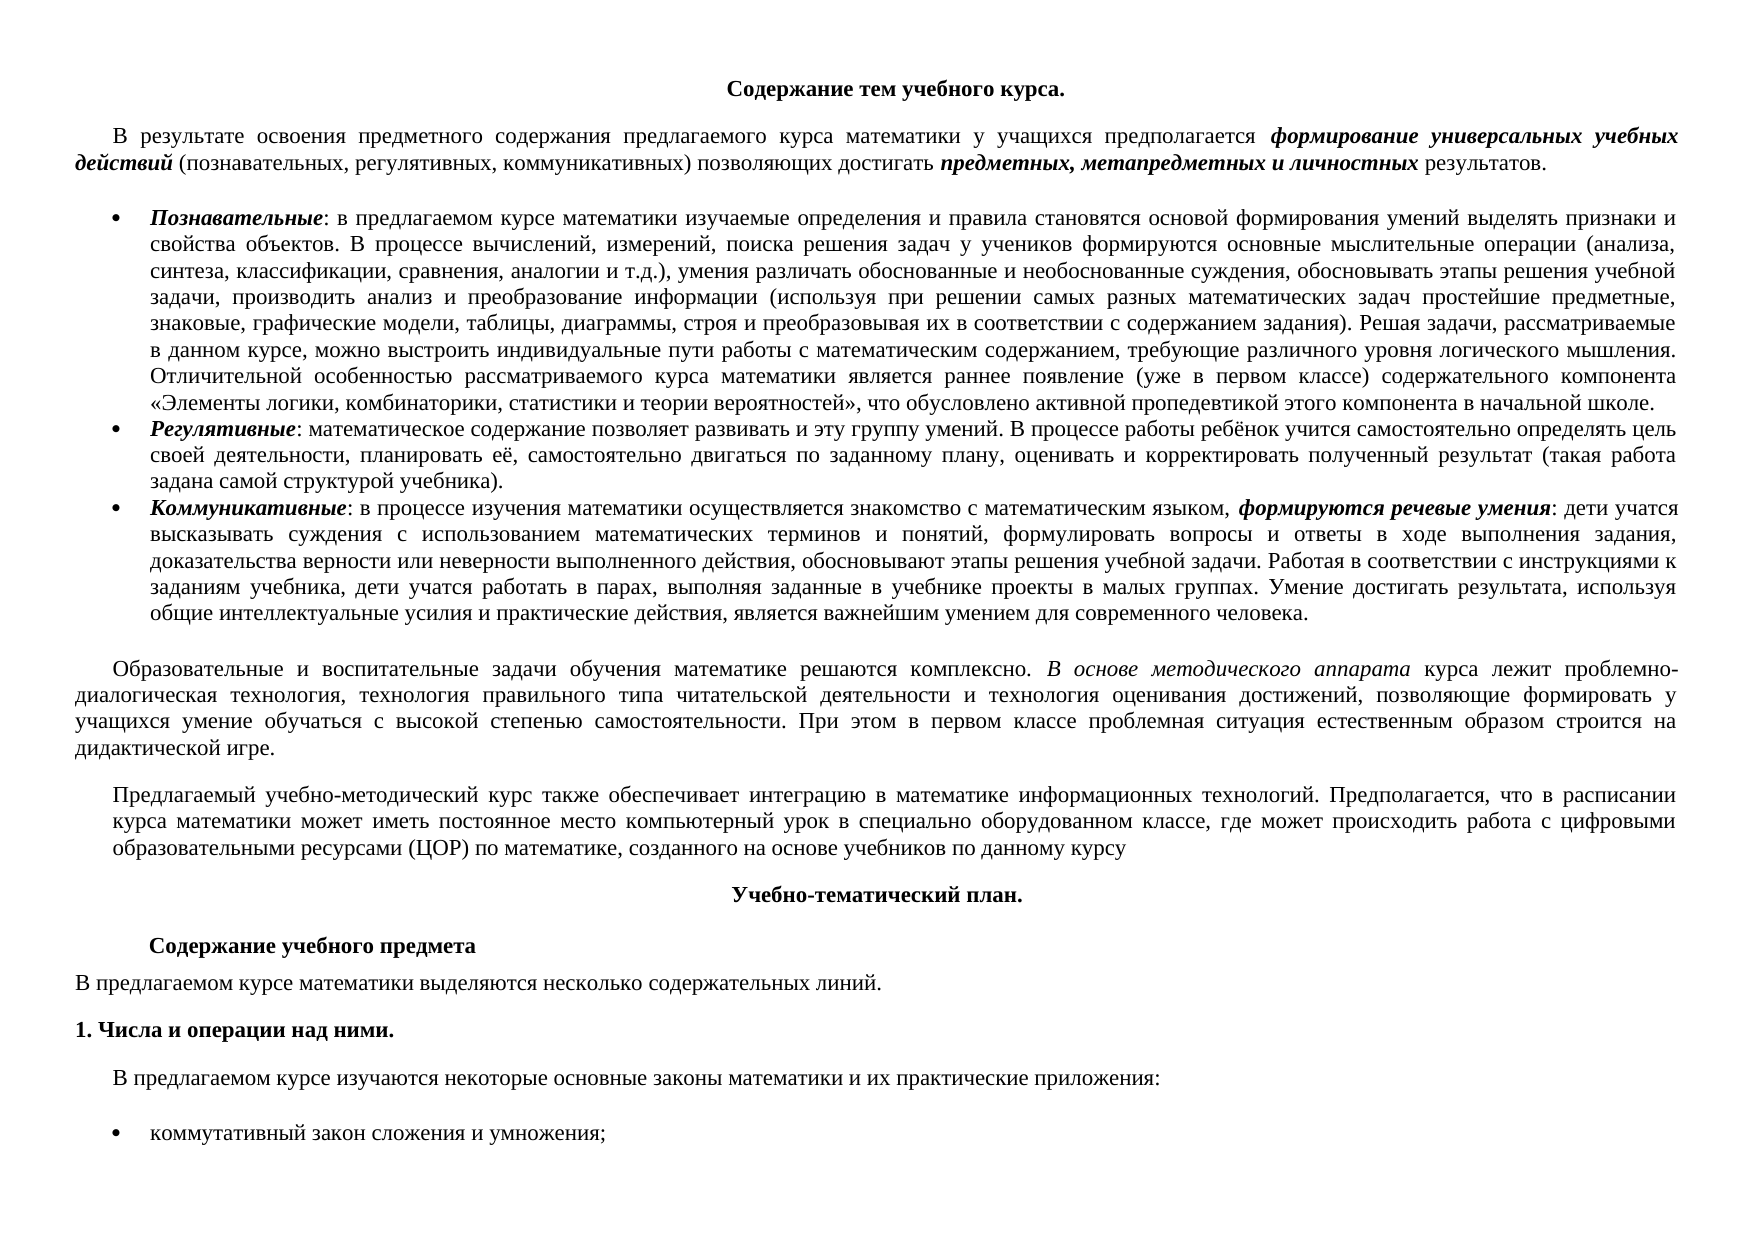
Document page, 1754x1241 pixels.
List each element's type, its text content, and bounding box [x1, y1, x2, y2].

text Предлагаемый учебно-методический курс также обеспечивает интеграцию в математике информационных технологий. Предполагается, что в расписании курса математики может иметь постоянное место компьютерный урок в специально оборудованном классе, где может происходить работа с цифровыми образовательными ресурсами (ЦОР) по математике, созданного на основе учебников по данному курсу [112, 781, 1679, 860]
text В результате освоения предметного содержания предлагаемого курса математики у учащихся предполагается формирование универсальных учебных действий (познавательных, регулятивных, коммуникативных) позволяющих достигать предметных, метапредметных и личностных результатов. [75, 122, 1679, 175]
text Содержание учебного предмета [75, 932, 1679, 959]
text Содержание тем учебного курса. [112, 75, 1679, 101]
list Познавательные: в предлагаемом курсе математики изучаемые определения и правила становятся основой формирования умений выделять признаки и свойства объектов. В процессе вычислений, измерений, поиска решения задач у учеников формируются основные мыслительные операции (анализа, синтеза, классификации, сравнения, аналогии и т.д.), умения различать обоснованные и необоснованные суждения, обосновывать этапы решения учебной задачи, производить анализ и преобразование информации (используя при решении самых разных математических задач простейшие предметные, знаковые, графические модели, таблицы, диаграммы, строя и преобразовывая их в соответствии с содержанием задания). Решая задачи, рассматриваемые в данном курсе, можно выстроить индивидуальные пути работы с математическим содержанием, требующие различного уровня логического мышления. Отличительной особенностью рассматриваемого курса математики является раннее появление (уже в первом классе) содержательного компонента «Элементы логики, комбинаторики, статистики и теории вероятностей», что обусловлено активной пропедевтикой этого компонента в начальной школе. [112, 204, 1679, 415]
list Регулятивные: математическое содержание позволяет развивать и эту группу умений. В процессе работы ребёнок учится самостоятельно определять цель своей деятельности, планировать её, самостоятельно двигаться по заданному плану, оценивать и корректировать полученный результат (такая работа задана самой структурой учебника). [112, 415, 1679, 494]
text В предлагаемом курсе изучаются некоторые основные законы математики и их практические приложения: [75, 1063, 1679, 1090]
text В предлагаемом курсе математики выделяются несколько содержательных линий. [75, 969, 1679, 996]
list Коммуникативные: в процессе изучения математики осуществляется знакомство с математическим языком, формируются речевые умения: дети учатся высказывать суждения с использованием математических терминов и понятий, формулировать вопросы и ответы в ходе выполнения задания, доказательства верности или неверности выполненного действия, обосновывают этапы решения учебной задачи. Работая в соответствии с инструкциями к заданиям учебника, дети учатся работать в парах, выполняя заданные в учебнике проекты в малых группах. Умение достигать результата, используя общие интеллектуальные усилия и практические действия, является важнейшим умением для современного человека. [112, 494, 1679, 626]
text 1. Числа и операции над ними. [75, 1016, 1679, 1043]
text Образовательные и воспитательные задачи обучения математике решаются комплексно. В основе методического аппарата курса лежит проблемно-диалогическая технология, технология правильного типа читательской деятельности и технология оценивания достижений, позволяющие формировать у учащихся умение обучаться с высокой степенью самостоятельности. При этом в первом классе проблемная ситуация естественным образом строится на дидактической игре. [75, 655, 1679, 760]
list коммутативный закон сложения и умножения; [112, 1119, 1679, 1145]
text Учебно-тематический план. [75, 881, 1679, 907]
